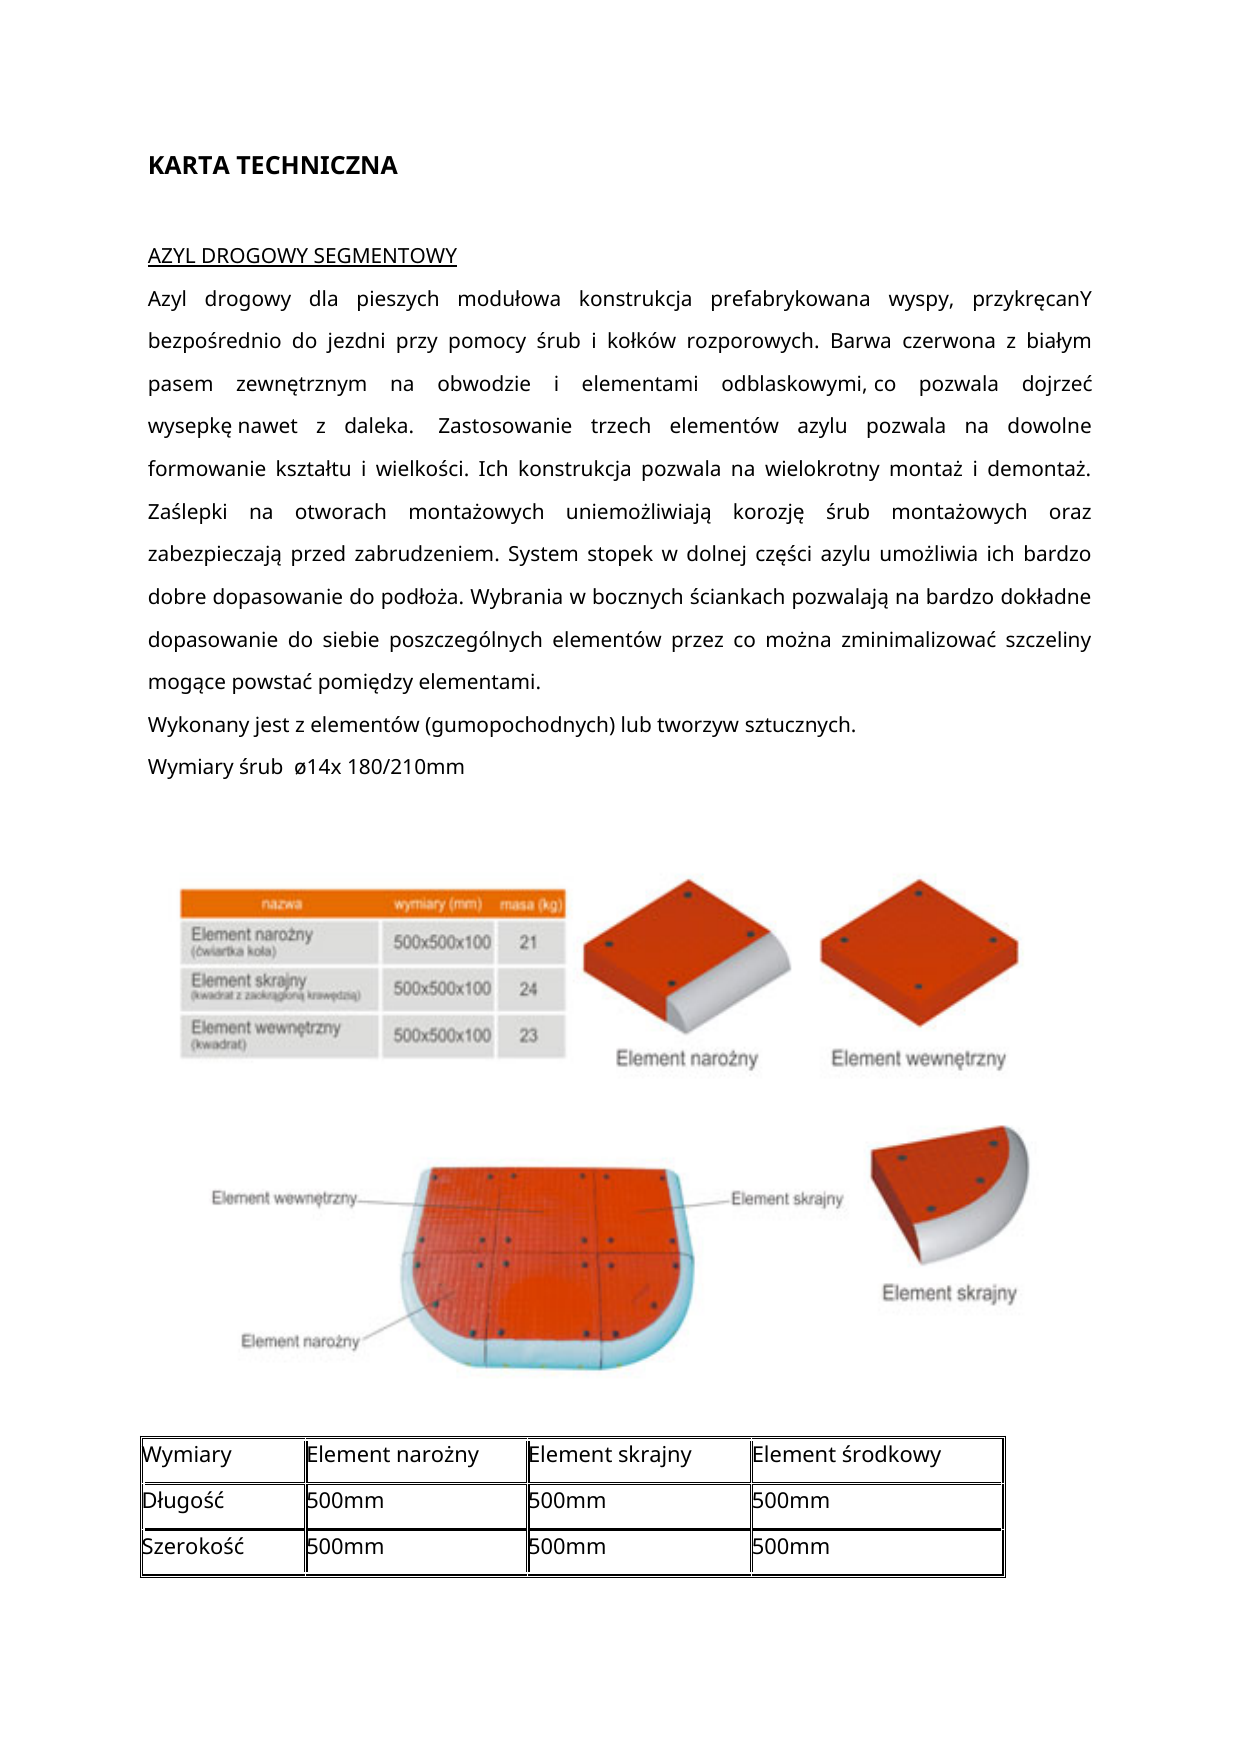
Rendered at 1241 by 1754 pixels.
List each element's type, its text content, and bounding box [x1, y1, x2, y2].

table_cell 500mm [752, 1528, 1004, 1574]
table_cell 500mm [528, 1531, 752, 1574]
table_cell 500mm [306, 1528, 528, 1574]
table_header Element skrajny [528, 1439, 752, 1482]
table_cell 500mm [752, 1482, 1004, 1528]
table_cell 500mm [308, 1485, 526, 1528]
table_cell Szerokość [141, 1528, 306, 1574]
table_cell Długość [141, 1482, 306, 1528]
picture [166, 795, 1074, 1422]
text Azyl drogowy dla pieszych modułowa konstrukcja prefabrykowana wyspy, przykręcanY bezpośrednio do jezdni przy pomocy śrub i kołków rozporowych. Barwa czerwona z białym pasem zewnętrznym na obwodzie i elementami odblaskowymi, co pozwala dojrzeć wysepkę nawet z daleka. Zastosowanie trzech elementów azylu pozwala na dowolne formowanie kształtu i wielkości. Ich konstrukcja pozwala na wielokrotny montaż i demontaż. Zaślepki na otworach montażowych uniemożliwiają korozję śrub montażowych oraz zabezpieczają przed zabrudzeniem. System stopek w dolnej części azylu umożliwia ich bardzo dobre dopasowanie do podłoża. Wybrania w bocznych ściankach pozwalają na bardzo dokładne dopasowanie do siebie poszczególnych elementów przez co można zminimalizować szczeliny mogące powstać pomiędzy elementami. [148, 284, 1093, 696]
table_header Element narożny [306, 1437, 528, 1482]
table_header Element środkowy [752, 1439, 1002, 1482]
table_cell 500mm [530, 1485, 750, 1528]
text Wykonany jest z elementów (gumopochodnych) lub tworzyw sztucznych. [148, 710, 1093, 738]
text Wymiary śrub ø14x 180/210mm [148, 752, 1093, 781]
text AZYL DROGOWY SEGMENTOWY [148, 241, 1093, 270]
text KARTA TECHNICZNA [148, 148, 1093, 182]
table_header Wymiary [141, 1437, 306, 1482]
